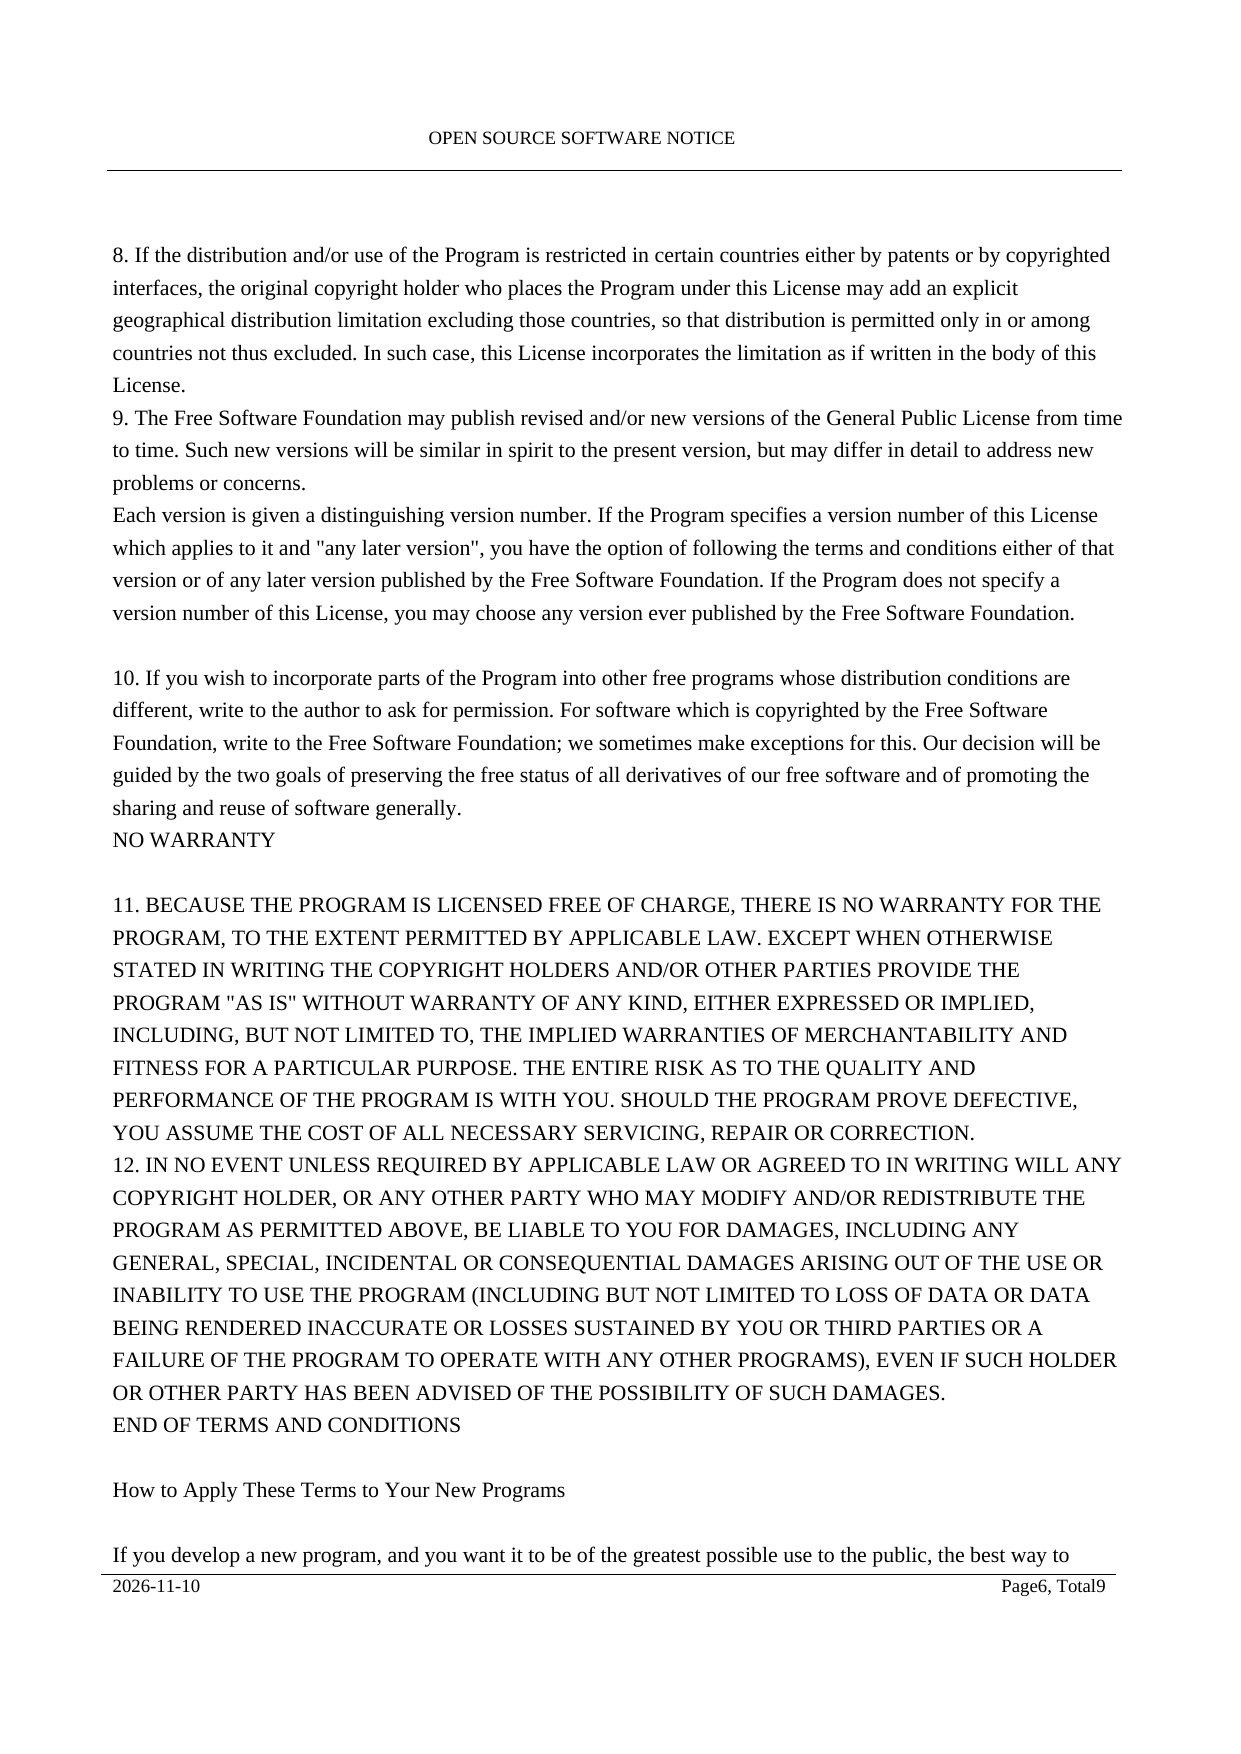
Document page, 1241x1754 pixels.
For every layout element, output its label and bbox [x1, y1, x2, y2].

text [112, 206, 1128, 1571]
